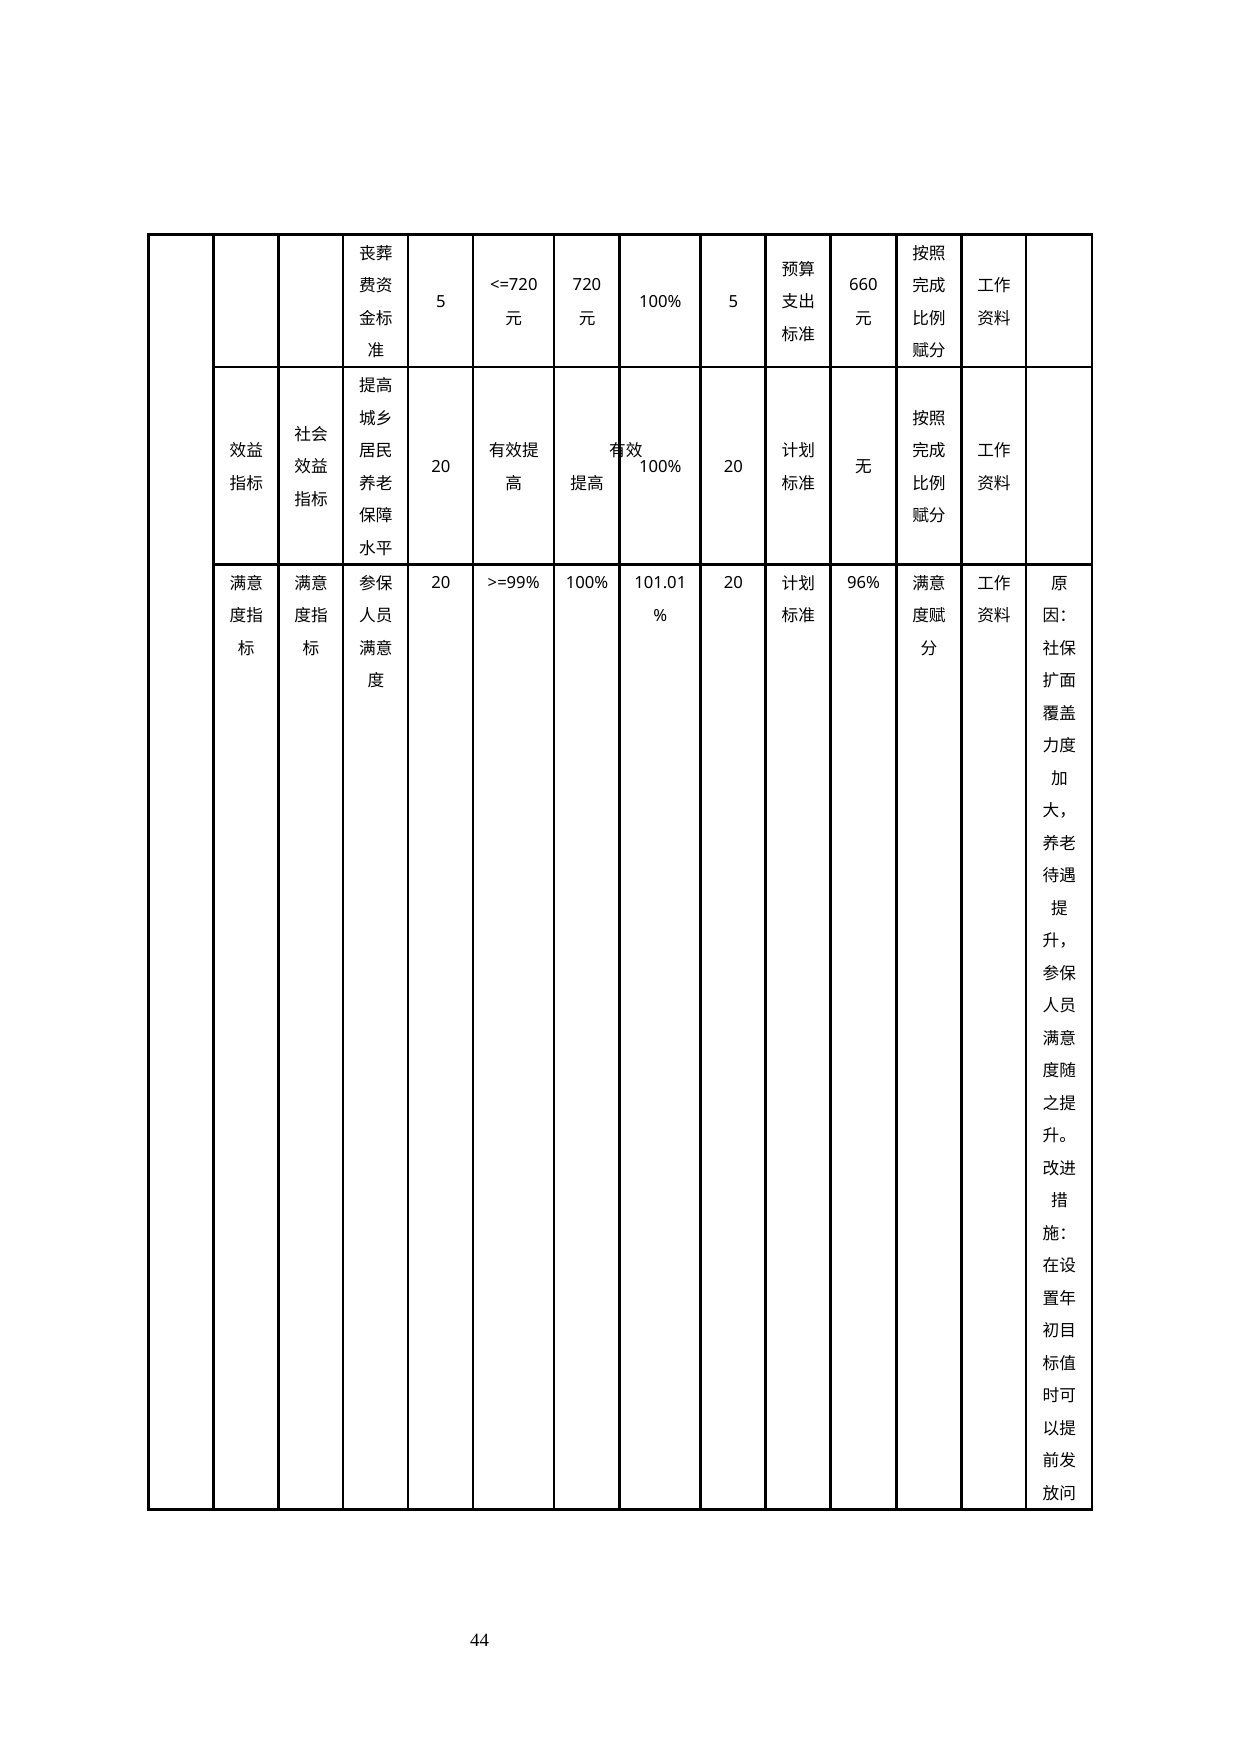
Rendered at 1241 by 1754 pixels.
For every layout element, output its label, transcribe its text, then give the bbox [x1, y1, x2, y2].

table_cell 101.01% [621, 566, 699, 1508]
table_cell 100% [555, 566, 618, 1508]
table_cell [1027, 566, 1091, 1508]
table_cell 满意度指标 [280, 566, 342, 1508]
table_cell 720元 [555, 236, 618, 366]
table_cell 满意度赋分 [898, 566, 960, 1508]
table_cell 效益指标 [215, 368, 277, 563]
table_cell 96% [832, 566, 895, 1508]
table_cell 100% [621, 236, 699, 366]
table_cell [1027, 368, 1091, 563]
table_cell 工作资料 [963, 368, 1025, 563]
table_cell 20 [702, 368, 764, 563]
table_cell 5 [702, 236, 764, 366]
table_cell >=99% [474, 566, 553, 1508]
table_cell [1027, 236, 1091, 366]
table_cell 预算支出标准 [767, 236, 829, 366]
table_cell <=720元 [474, 236, 553, 366]
table_cell 满意度指标 [215, 566, 277, 1508]
table_cell 有效提高 [474, 368, 553, 563]
table_cell 20 [702, 566, 764, 1508]
table_cell 提高城乡居民养老保障水平 [344, 368, 407, 563]
table_cell 20 [409, 368, 472, 563]
table_cell 有效提高 [555, 368, 618, 563]
table_cell 社会效益指标 [280, 368, 342, 563]
table_cell 丧葬费资金标准 [344, 236, 407, 366]
table_cell 660元 [832, 236, 895, 366]
table_cell 按照完成比例赋分 [898, 236, 960, 366]
table_cell 100% [621, 368, 699, 563]
table_cell 参保人员满意度 [344, 566, 407, 1508]
table_cell 工作资料 [963, 236, 1025, 366]
table_cell 工作资料 [963, 566, 1025, 1508]
table_cell 20 [409, 566, 472, 1508]
table_cell 按照完成比例赋分 [898, 368, 960, 563]
table_cell 计划标准 [767, 368, 829, 563]
table_cell 计划标准 [767, 566, 829, 1508]
table_cell 5 [409, 236, 472, 366]
table_cell 无 [832, 368, 895, 563]
